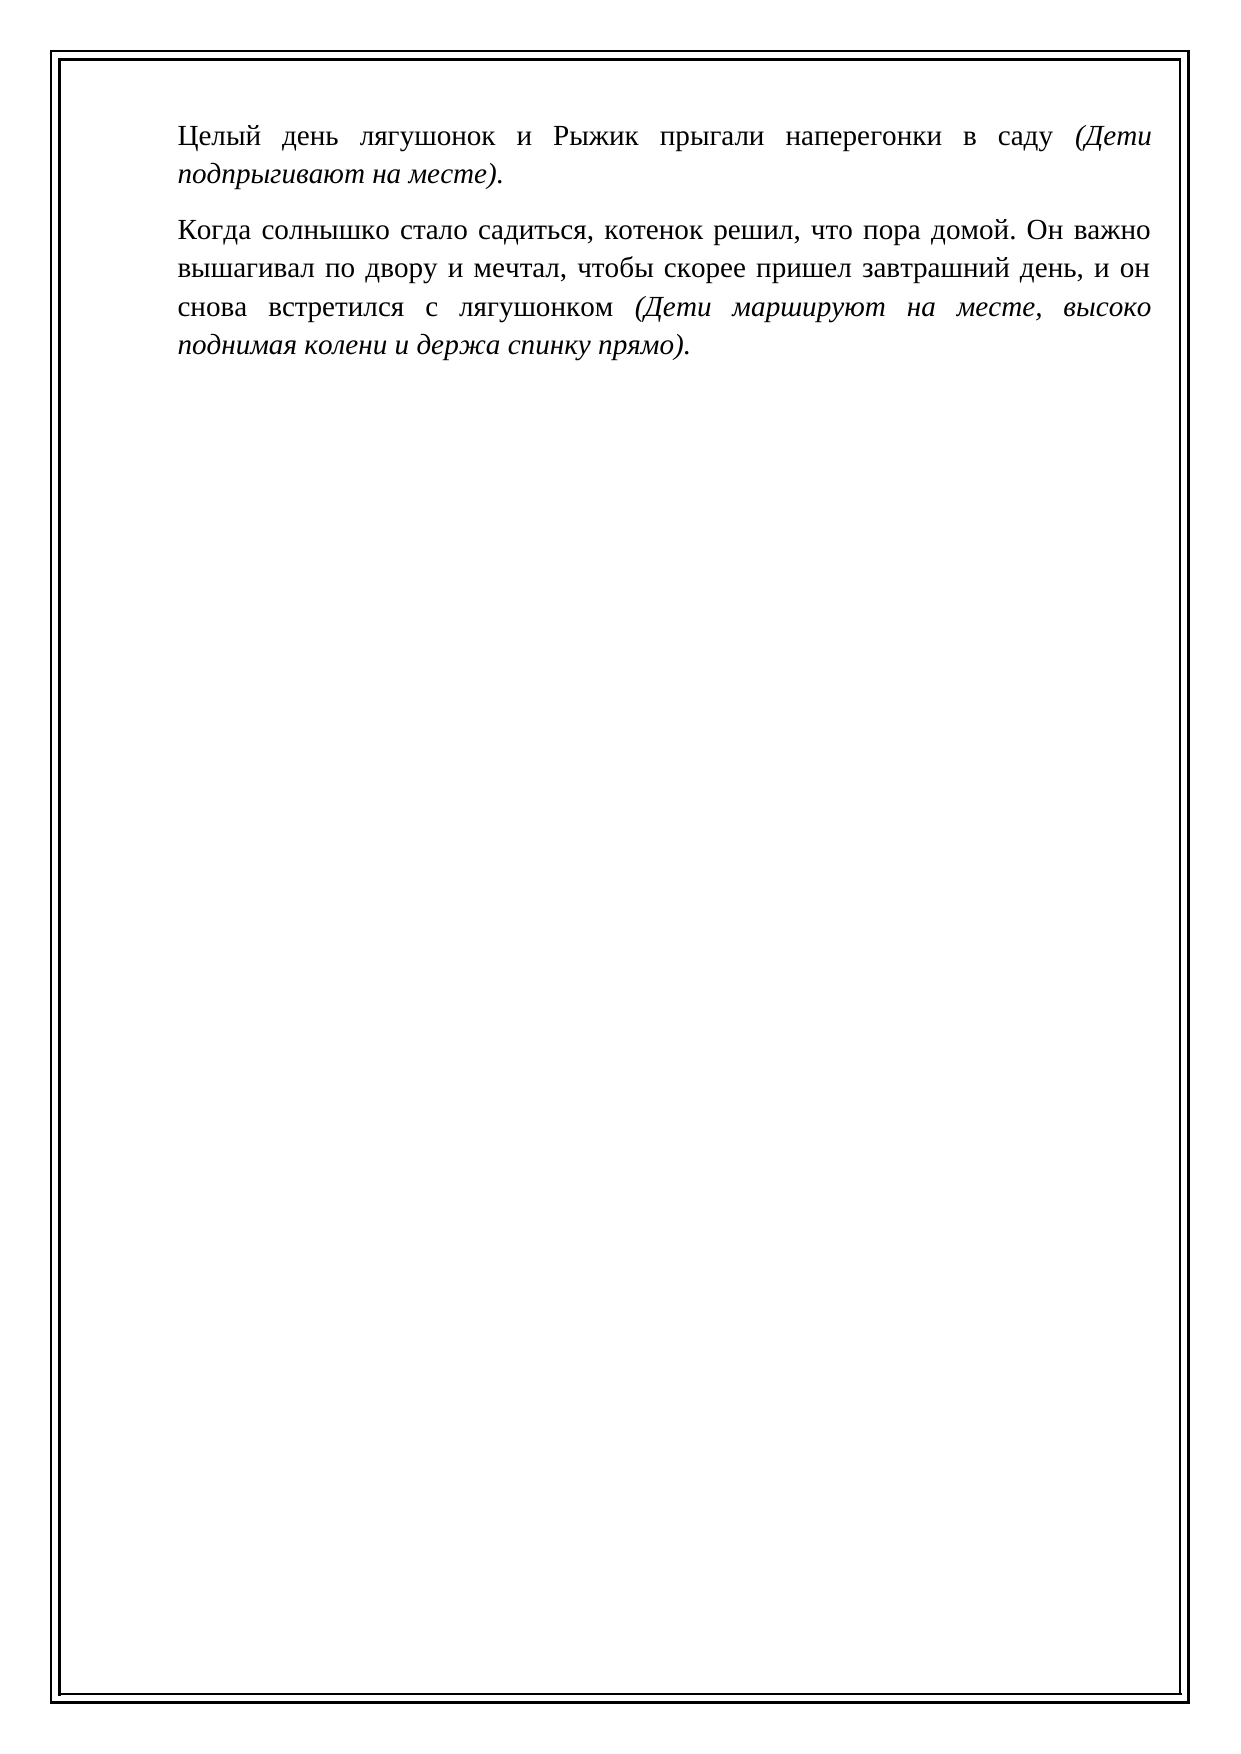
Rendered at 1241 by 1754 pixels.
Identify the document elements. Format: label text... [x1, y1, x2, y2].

text Когда солнышко стало садиться, котенок решил, что пора домой. Он важно вышагивал по двору и мечтал, чтобы скорее пришел завтрашний день, и он снова встретился с лягушонком (Дети маршируют на месте, высоко поднимая колени и держа спинку прямо). [177, 212, 1152, 361]
text Целый день лягушонок и Рыжик прыгали наперегонки в саду (Дети подпрыгивают на месте). [177, 118, 1152, 190]
